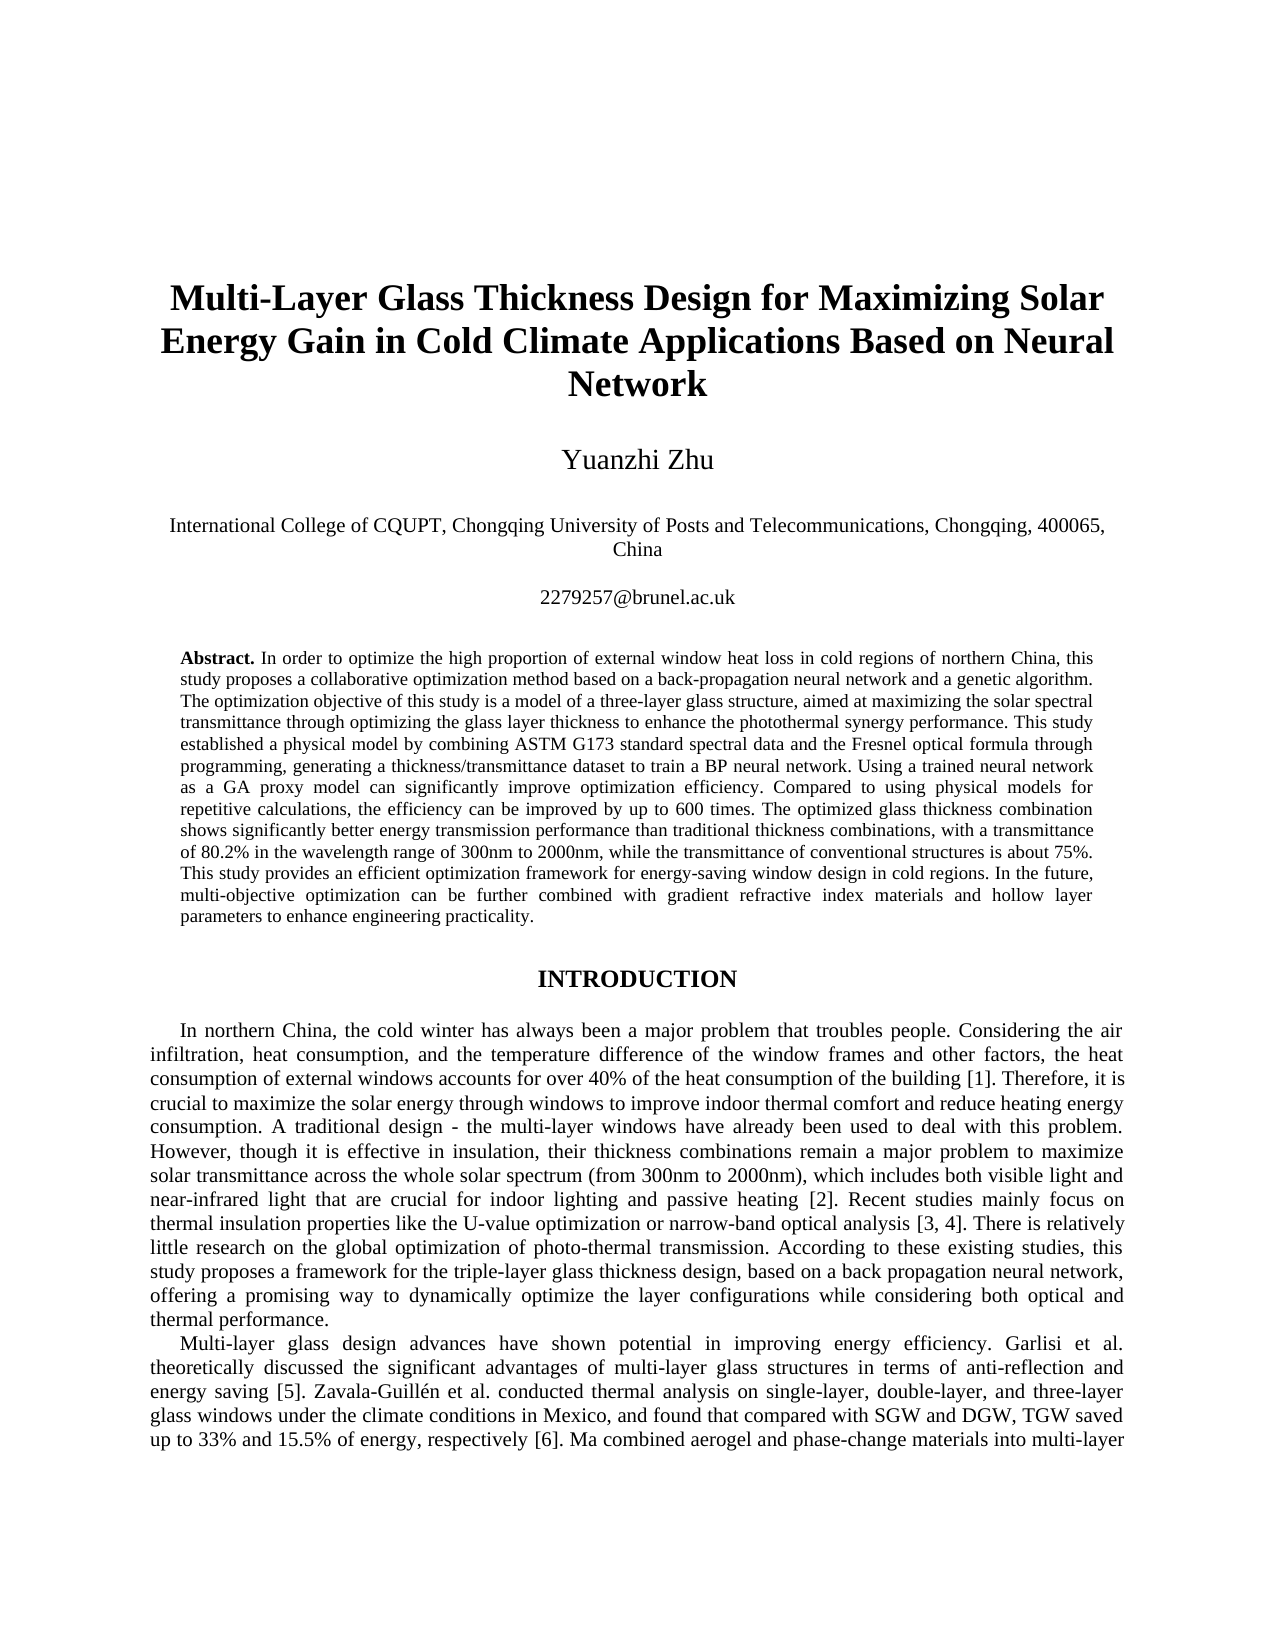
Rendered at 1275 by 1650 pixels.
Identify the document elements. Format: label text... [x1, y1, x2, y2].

text 2279257@brunel.ac.uk [150, 561, 1125, 609]
text Yuanzhi Zhu [150, 442, 1125, 475]
text Abstract. In order to optimize the high proportion of external window heat loss in cold regions of northern China, this study proposes a collaborative optimization method based on a back-propagation neural network and a genetic algorithm. The optimization objective of this study is a model of a three-layer glass structure, aimed at maximizing the solar spectral transmittance through optimizing the glass layer thickness to enhance the photothermal synergy performance. This study established a physical model by combining ASTM G173 standard spectral data and the Fresnel optical formula through programming, generating a thickness/transmittance dataset to train a BP neural network. Using a trained neural network as a GA proxy model can significantly improve optimization efficiency. Compared to using physical models for repetitive calculations, the efficiency can be improved by up to 600 times. The optimized glass thickness combination shows significantly better energy transmission performance than traditional thickness combinations, with a transmittance of 80.2% in the wavelength range of 300nm to 2000nm, while the transmittance of conventional structures is about 75%. This study provides an efficient optimization framework for energy-saving window design in cold regions. In the future, multi-objective optimization can be further combined with gradient refractive index materials and hollow layer parameters to enhance engineering practicality. [180, 647, 1095, 927]
subtitle Introduction [150, 964, 1125, 993]
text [150, 1331, 1125, 1451]
text International College of CQUPT, Chongqing University of Posts and Telecommunications, Chongqing, 400065, China [150, 513, 1125, 561]
title Multi-Layer Glass Thickness Design for Maximizing Solar Energy Gain in Cold Climate Applications Based on Neural Network [150, 275, 1125, 404]
text In northern China, the cold winter has always been a major problem that troubles people. Considering the air infiltration, heat consumption, and the temperature difference of the window frames and other factors, the heat consumption of external windows accounts for over 40% of the heat consumption of the building [1]. Therefore, it is crucial to maximize the solar energy through windows to improve indoor thermal comfort and reduce heating energy consumption. A traditional design - the multi-layer windows have already been used to deal with this problem. However, though it is effective in insulation, their thickness combinations remain a major problem to maximize solar transmittance across the whole solar spectrum (from 300nm to 2000nm), which includes both visible light and near-infrared light that are crucial for indoor lighting and passive heating [2]. Recent studies mainly focus on thermal insulation properties like the U-value optimization or narrow-band optical analysis [3, 4]. There is relatively little research on the global optimization of photo-thermal transmission. According to these existing studies, this study proposes a framework for the triple-layer glass thickness design, based on a back propagation neural network, offering a promising way to dynamically optimize the layer configurations while considering both optical and thermal performance. [150, 1018, 1125, 1331]
